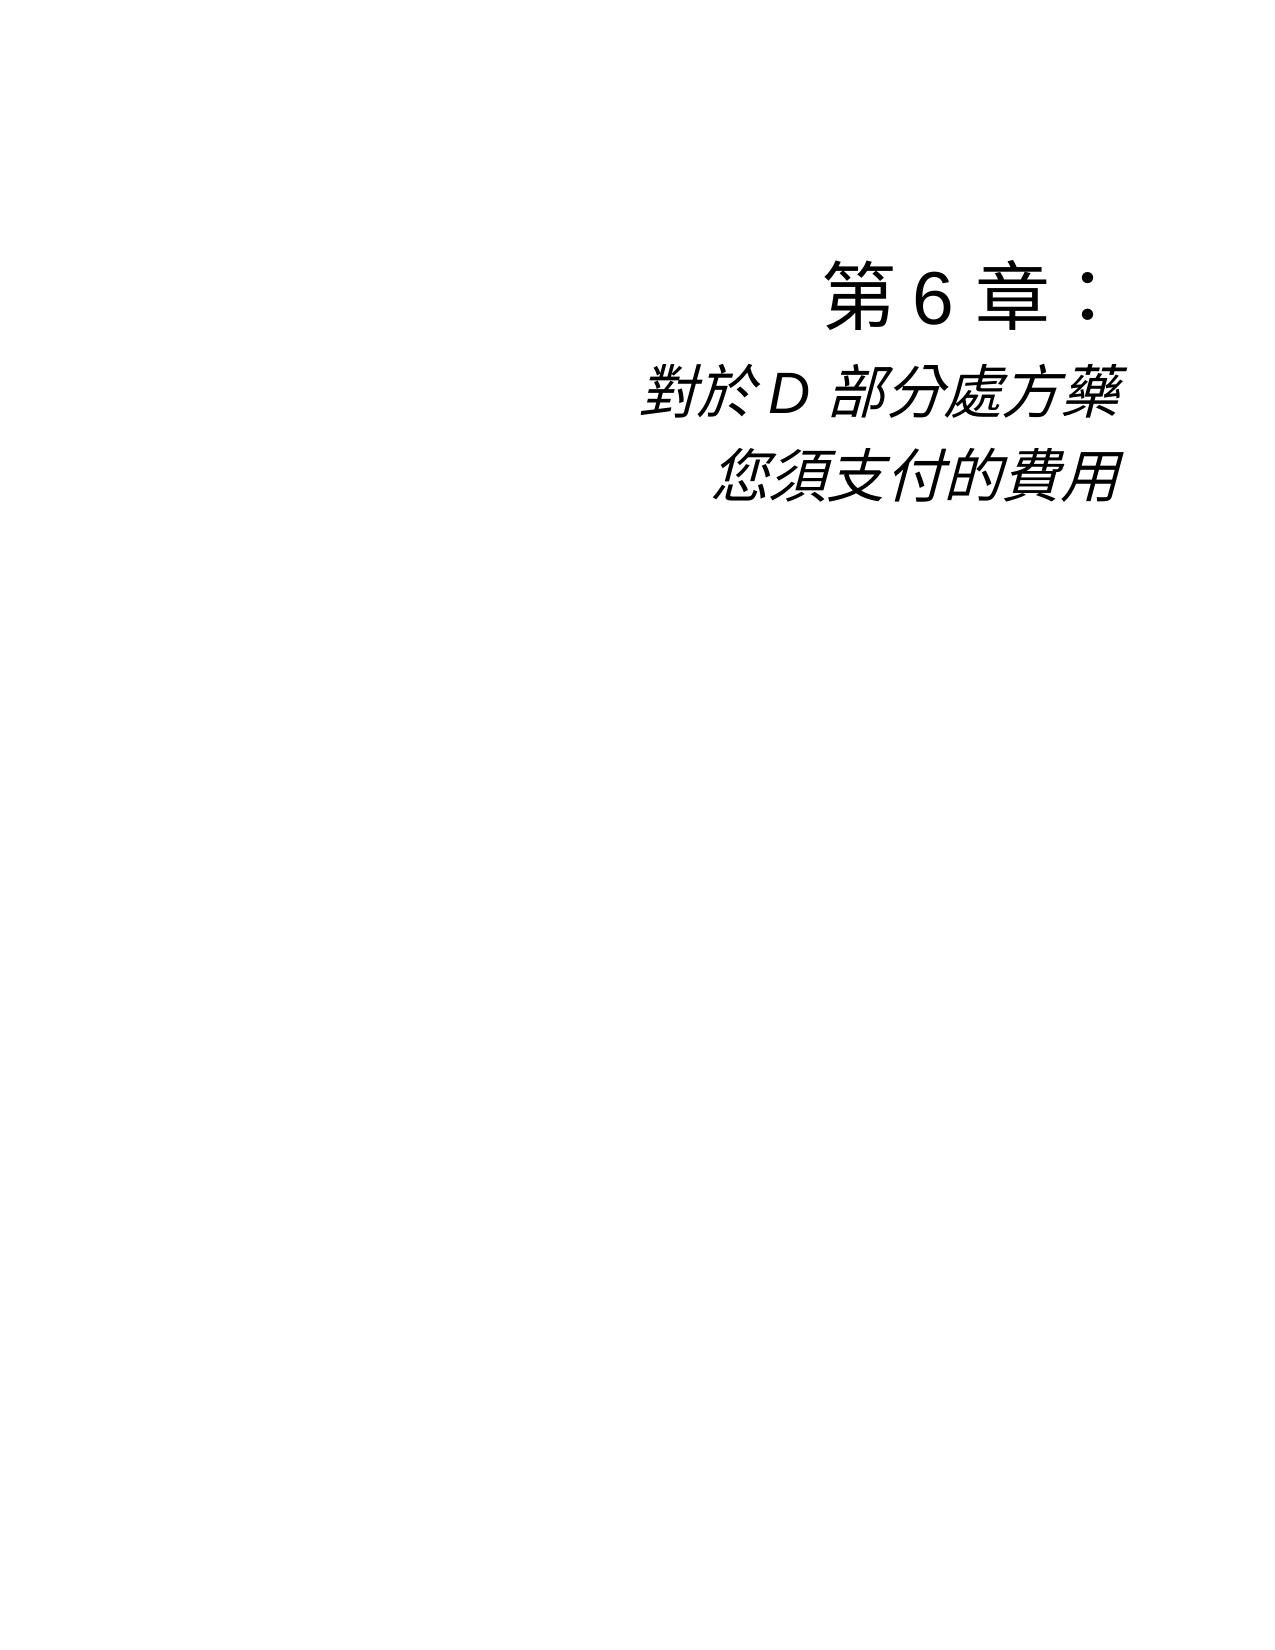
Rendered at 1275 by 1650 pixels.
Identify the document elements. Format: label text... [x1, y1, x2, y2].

subtitle 第 6 章： 對於 D 部分處方藥您須支付的費用 [615, 237, 1125, 515]
